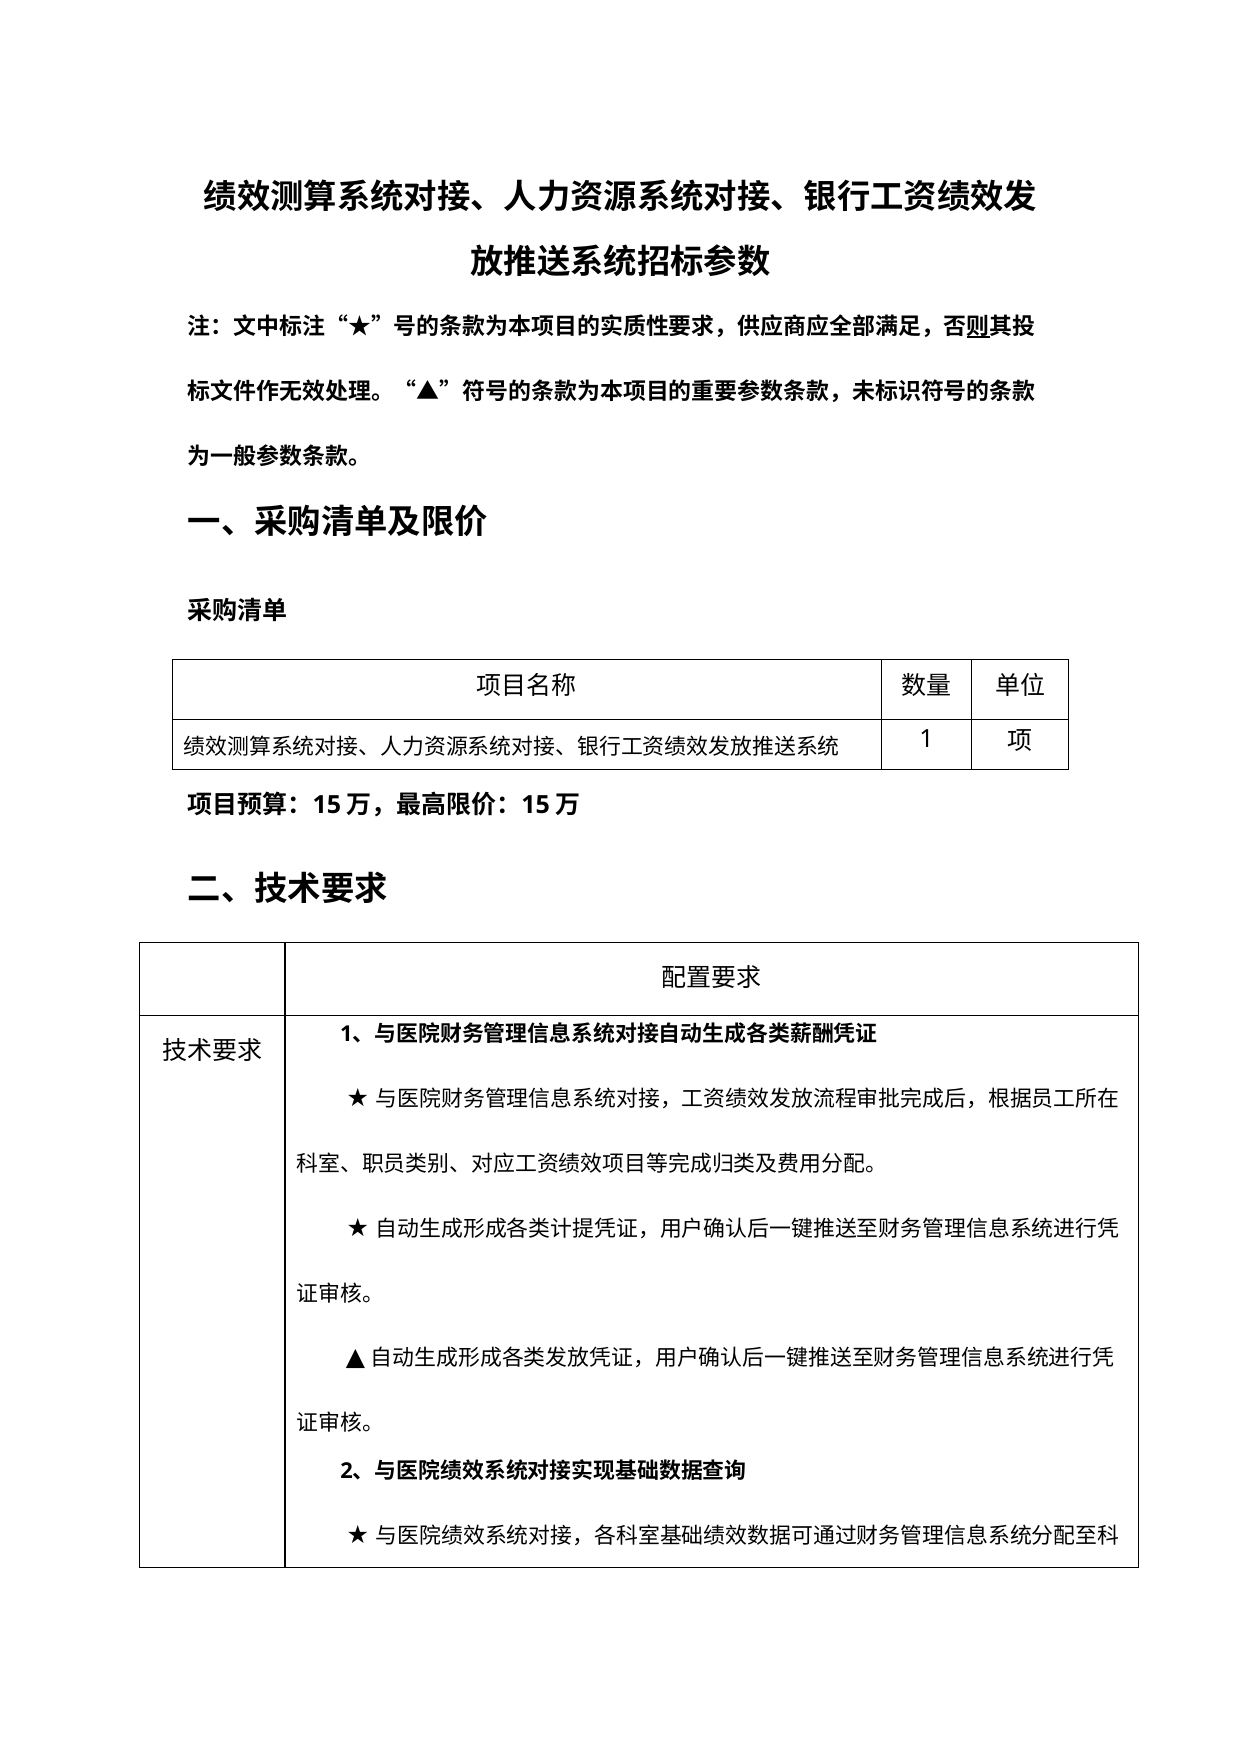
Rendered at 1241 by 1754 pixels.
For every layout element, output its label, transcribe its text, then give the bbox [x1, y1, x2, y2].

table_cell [286, 1016, 1138, 1567]
table_cell 绩效测算系统对接、人力资源系统对接、银行工资绩效发放推送系统 [173, 720, 881, 769]
table_header 单位 [972, 660, 1068, 719]
text 一、采购清单及限价 [187, 487, 1053, 552]
table_header 配置要求 [286, 943, 1138, 1015]
table_cell 技术要求 [140, 1016, 284, 1567]
text 采购清单 [187, 576, 1053, 641]
table_header 项目名称 [173, 660, 881, 719]
text 绩效测算系统对接、人力资源系统对接、银行工资绩效发放推送系统招标参数 [187, 162, 1053, 292]
table_header 数量 [882, 660, 971, 719]
text 二、技术要求 [187, 853, 1053, 918]
table_header [140, 943, 284, 1015]
table_cell 1 [882, 720, 971, 769]
text 注：文中标注“★”号的条款为本项目的实质性要求，供应商应全部满足，否则其投标文件作无效处理。“▲”符号的条款为本项目的重要参数条款，未标识符号的条款为一般参数条款。 [187, 292, 1053, 487]
text 项目预算：15万，最高限价：15万 [187, 770, 1053, 835]
table_cell 项 [972, 720, 1068, 769]
